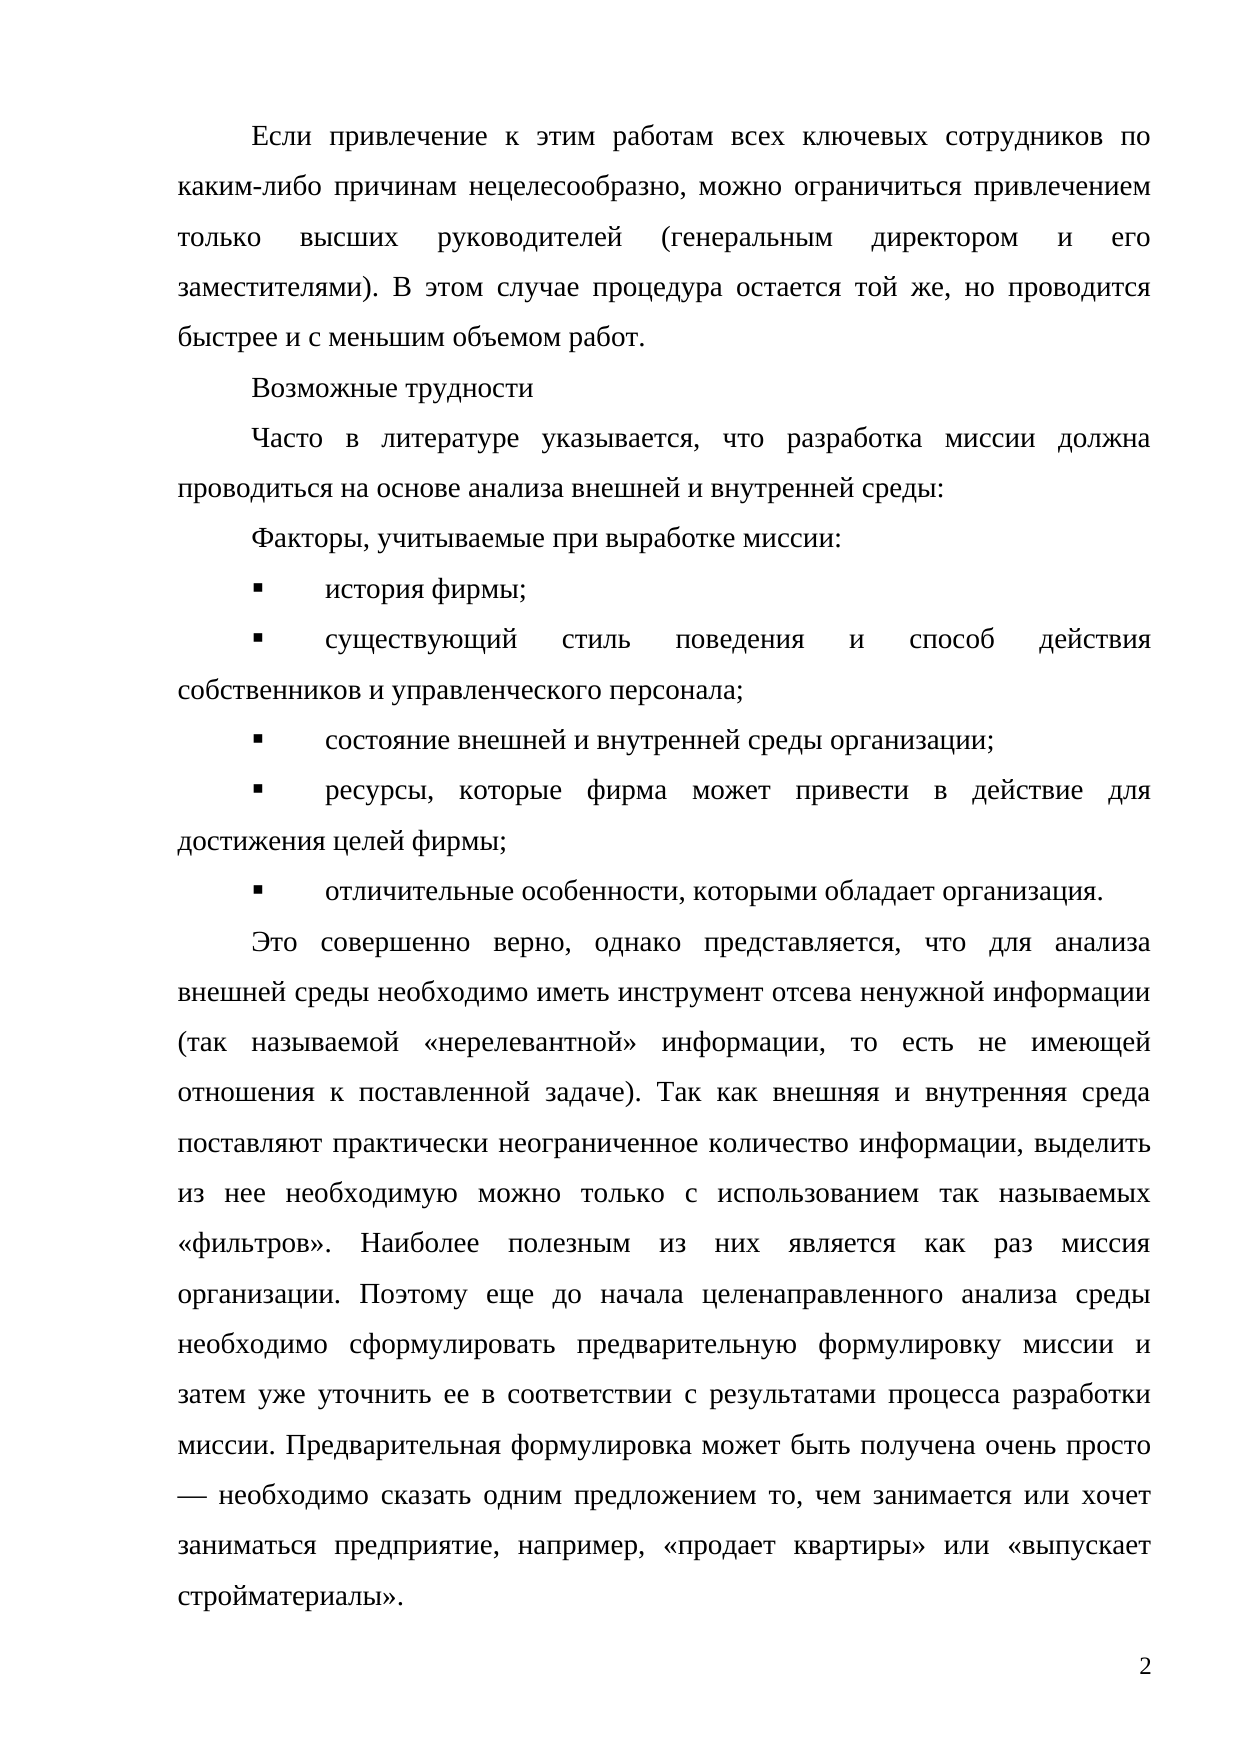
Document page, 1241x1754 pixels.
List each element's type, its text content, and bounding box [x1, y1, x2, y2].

list ресурсы, которые фирма может привести в действие для достижения целей фирмы; [177, 772, 1152, 856]
text Возможные трудности [177, 370, 1152, 403]
text Часто в литературе указывается, что разработка миссии должна проводиться на основе анализа внешней и внутренней среды: [177, 420, 1152, 504]
list существующий стиль поведения и способ действия собственников и управленческого персонала; [177, 621, 1152, 705]
text Если привлечение к этим работам всех ключевых сотрудников по каким-либо причинам нецелесообразно, можно ограничиться привлечением только высших руководителей (генеральным директором и его заместителями). В этом случае процедура остается той же, но проводится быстрее и с меньшим объемом работ. [177, 118, 1152, 353]
list история фирмы; [177, 571, 1152, 604]
text Это совершенно верно, однако представляется, что для анализа внешней среды необходимо иметь инструмент отсева ненужной информации (так называемой «нерелевантной» информации, то есть не имеющей отношения к поставленной задаче). Так как внешняя и внутренняя среда поставляют практически неограниченное количество информации, выделить из нее необходимую можно только с использованием так называемых «фильтров». Наиболее полезным из них является как раз миссия организации. Поэтому еще до начала целенаправленного анализа среды необходимо сформулировать предварительную формулировку миссии и затем уже уточнить ее в соответствии с результатами процесса разработки миссии. Предварительная формулировка может быть получена очень просто — необходимо сказать одним предложением то, чем занимается или хочет заниматься предприятие, например, «продает квартиры» или «выпускает стройматериалы». [177, 924, 1152, 1611]
list отличительные особенности, которыми обладает организация. [177, 873, 1152, 907]
text Факторы, учитываемые при выработке миссии: [177, 521, 1152, 554]
list состояние внешней и внутренней среды организации; [177, 722, 1152, 756]
